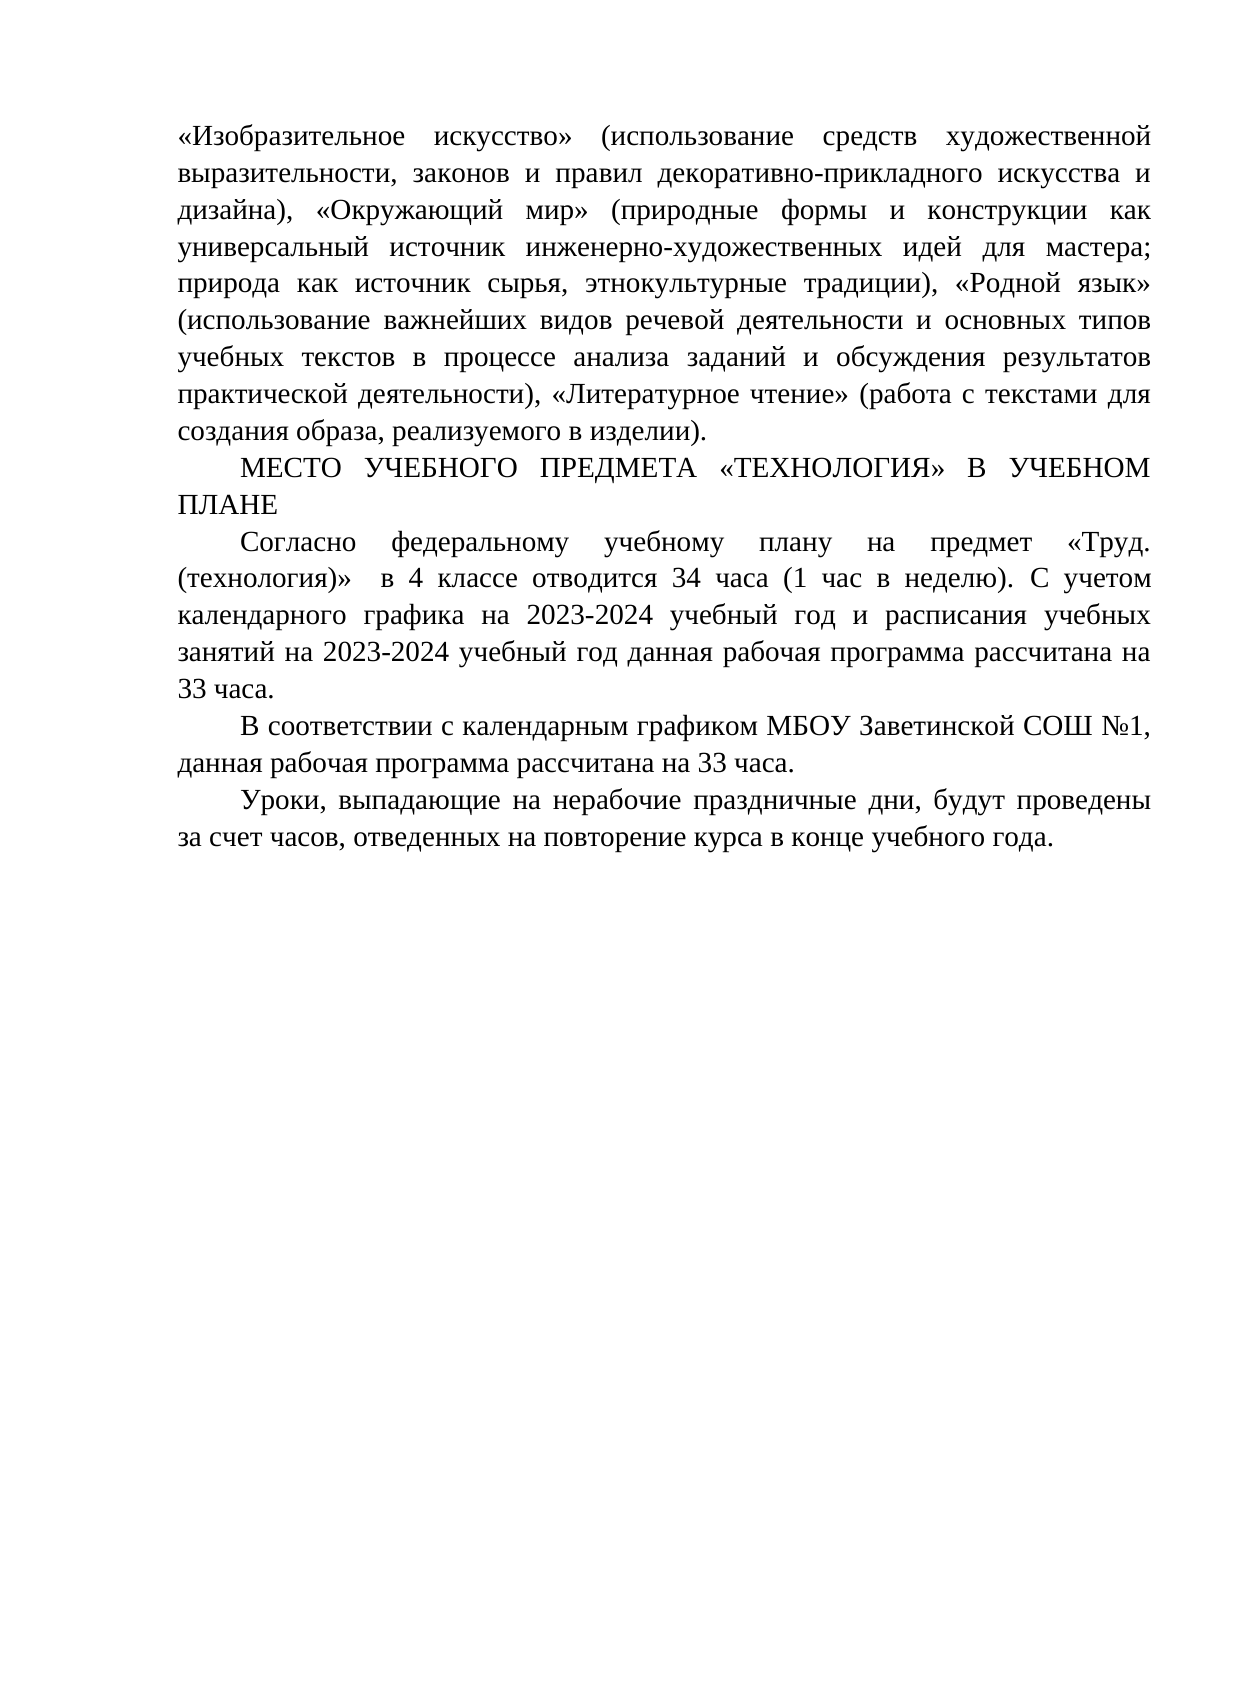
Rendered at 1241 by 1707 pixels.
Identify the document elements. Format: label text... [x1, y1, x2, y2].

text МЕСТО УЧЕБНОГО ПРЕДМЕТА «ТЕХНОЛОГИЯ» В УЧЕБНОМ ПЛАНЕ [177, 450, 1152, 520]
text В соответствии с календарным графиком МБОУ Заветинской СОШ №1, данная рабочая программа рассчитана на 33 часа. [177, 708, 1152, 778]
text Уроки, выпадающие на нерабочие праздничные дни, будут проведены за счет часов, отведенных на повторение курса в конце учебного года. [177, 782, 1152, 852]
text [177, 118, 1152, 447]
text Согласно федеральному учебному плану на предмет «Труд. (технология)» в 4 классе отводится 34 часа (1 час в неделю). С учетом календарного графика на 2023-2024 учебный год и расписания учебных занятий на 2023-2024 учебный год данная рабочая программа рассчитана на 33 часа. [177, 524, 1152, 705]
